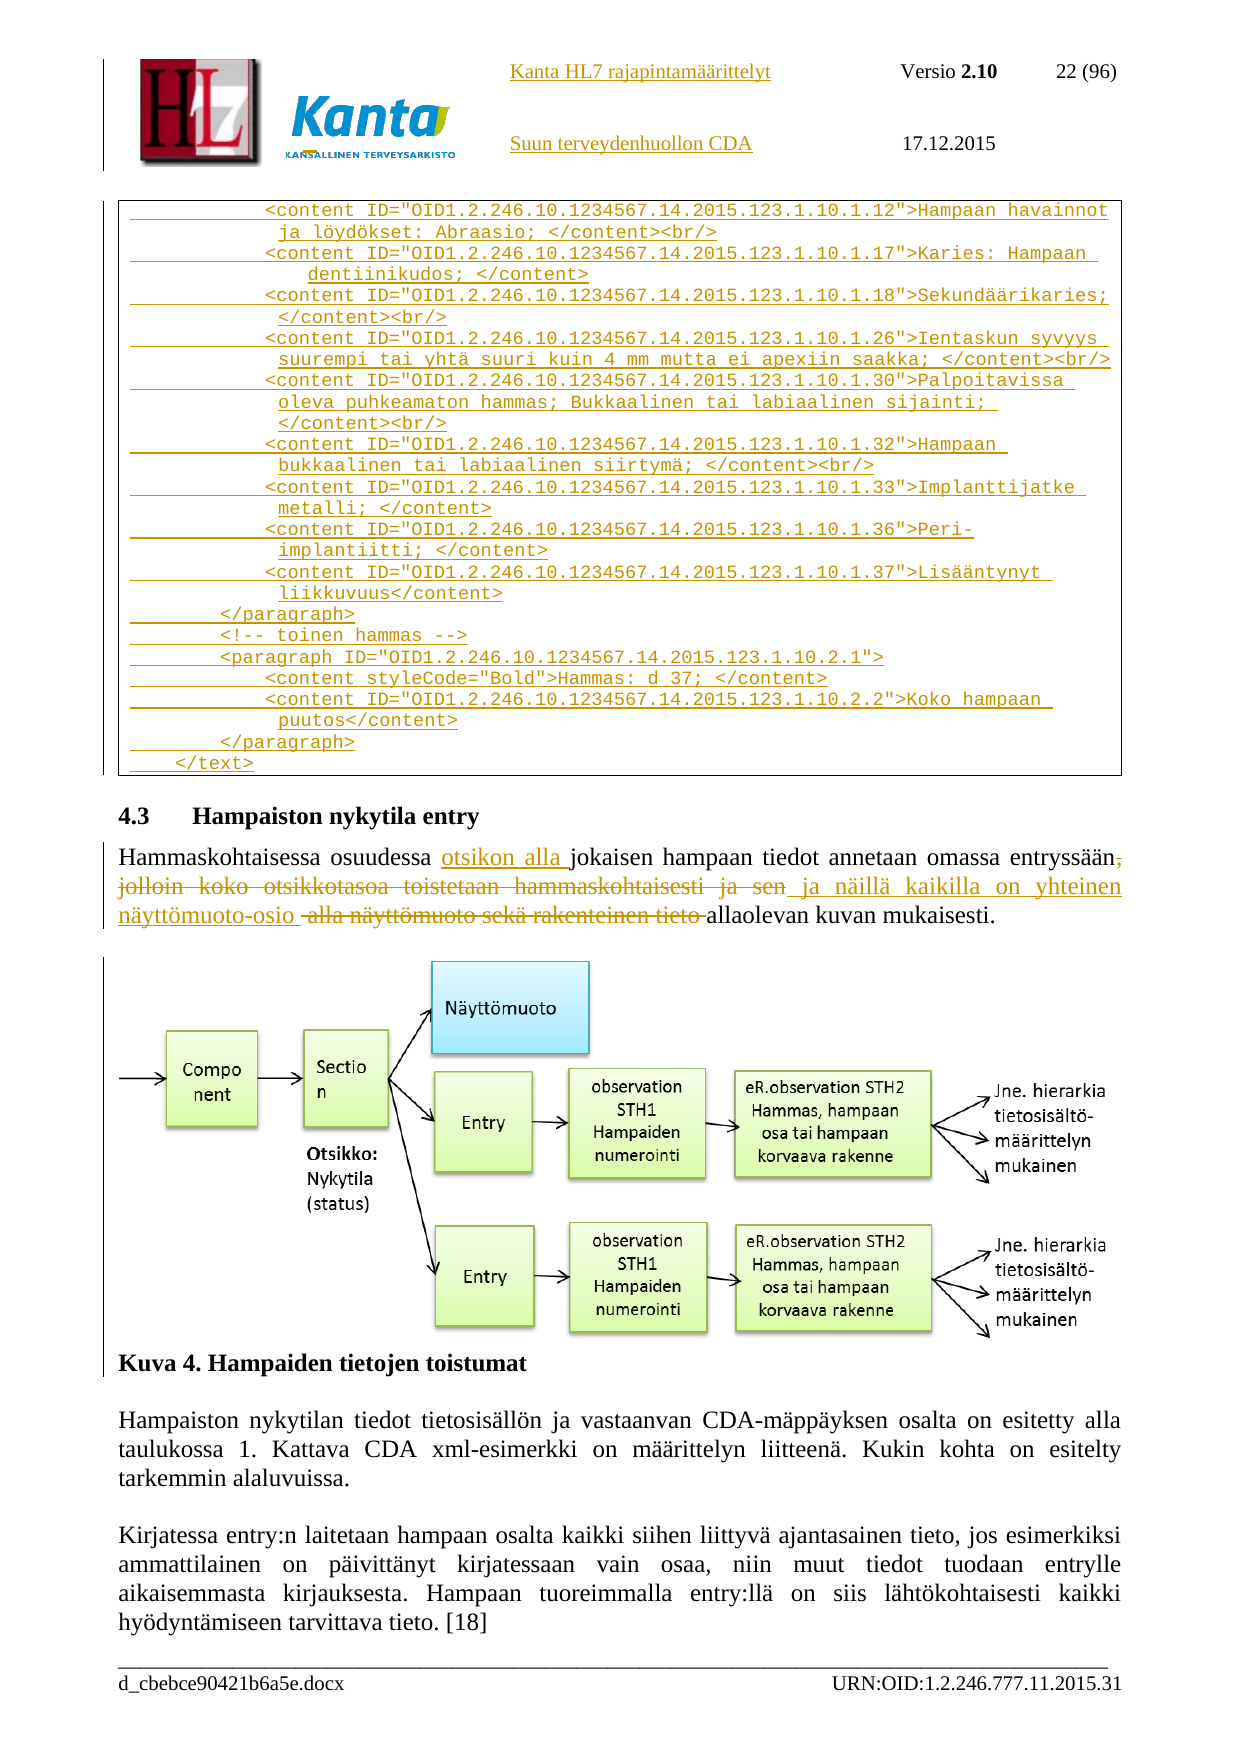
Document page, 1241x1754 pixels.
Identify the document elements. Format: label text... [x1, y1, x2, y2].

picture [306, 96, 318, 110]
picture [285, 96, 455, 158]
picture [140, 59, 263, 167]
text Hammaskohtaisessa osuudessa jokaisen hampaan tiedot annetaan omassa entryssäänallaolevan kuvan mukaisesti. [118, 842, 1122, 928]
subtitle Hampaiston nykytila entry [118, 801, 1122, 830]
text Kuva 4. Hampaiden tietojen toistumat [118, 1348, 1122, 1377]
table_header [119, 201, 1121, 775]
text Hampaiston nykytilan tiedot tietosisällön ja vastaanvan CDA-mäppäyksen osalta on esitetty alla taulukossa 1. Kattava CDA xml-esimerkki on määrittelyn liitteenä. Kukin kohta on esitelty tarkemmin alaluvuissa. [118, 1405, 1122, 1492]
text Kirjatessa entry:n laitetaan hampaan osalta kaikki siihen liittyvä ajantasainen tieto, jos esimerkiksi ammattilainen on päivittänyt kirjatessaan vain osaa, niin muut tiedot tuodaan entrylle aikaisemmasta kirjauksesta. Hampaan tuoreimmalla entry:llä on siis lähtökohtaisesti kaikki hyödyntämiseen tarvittava tieto. [18] [118, 1520, 1122, 1635]
picture [118, 957, 1124, 1348]
